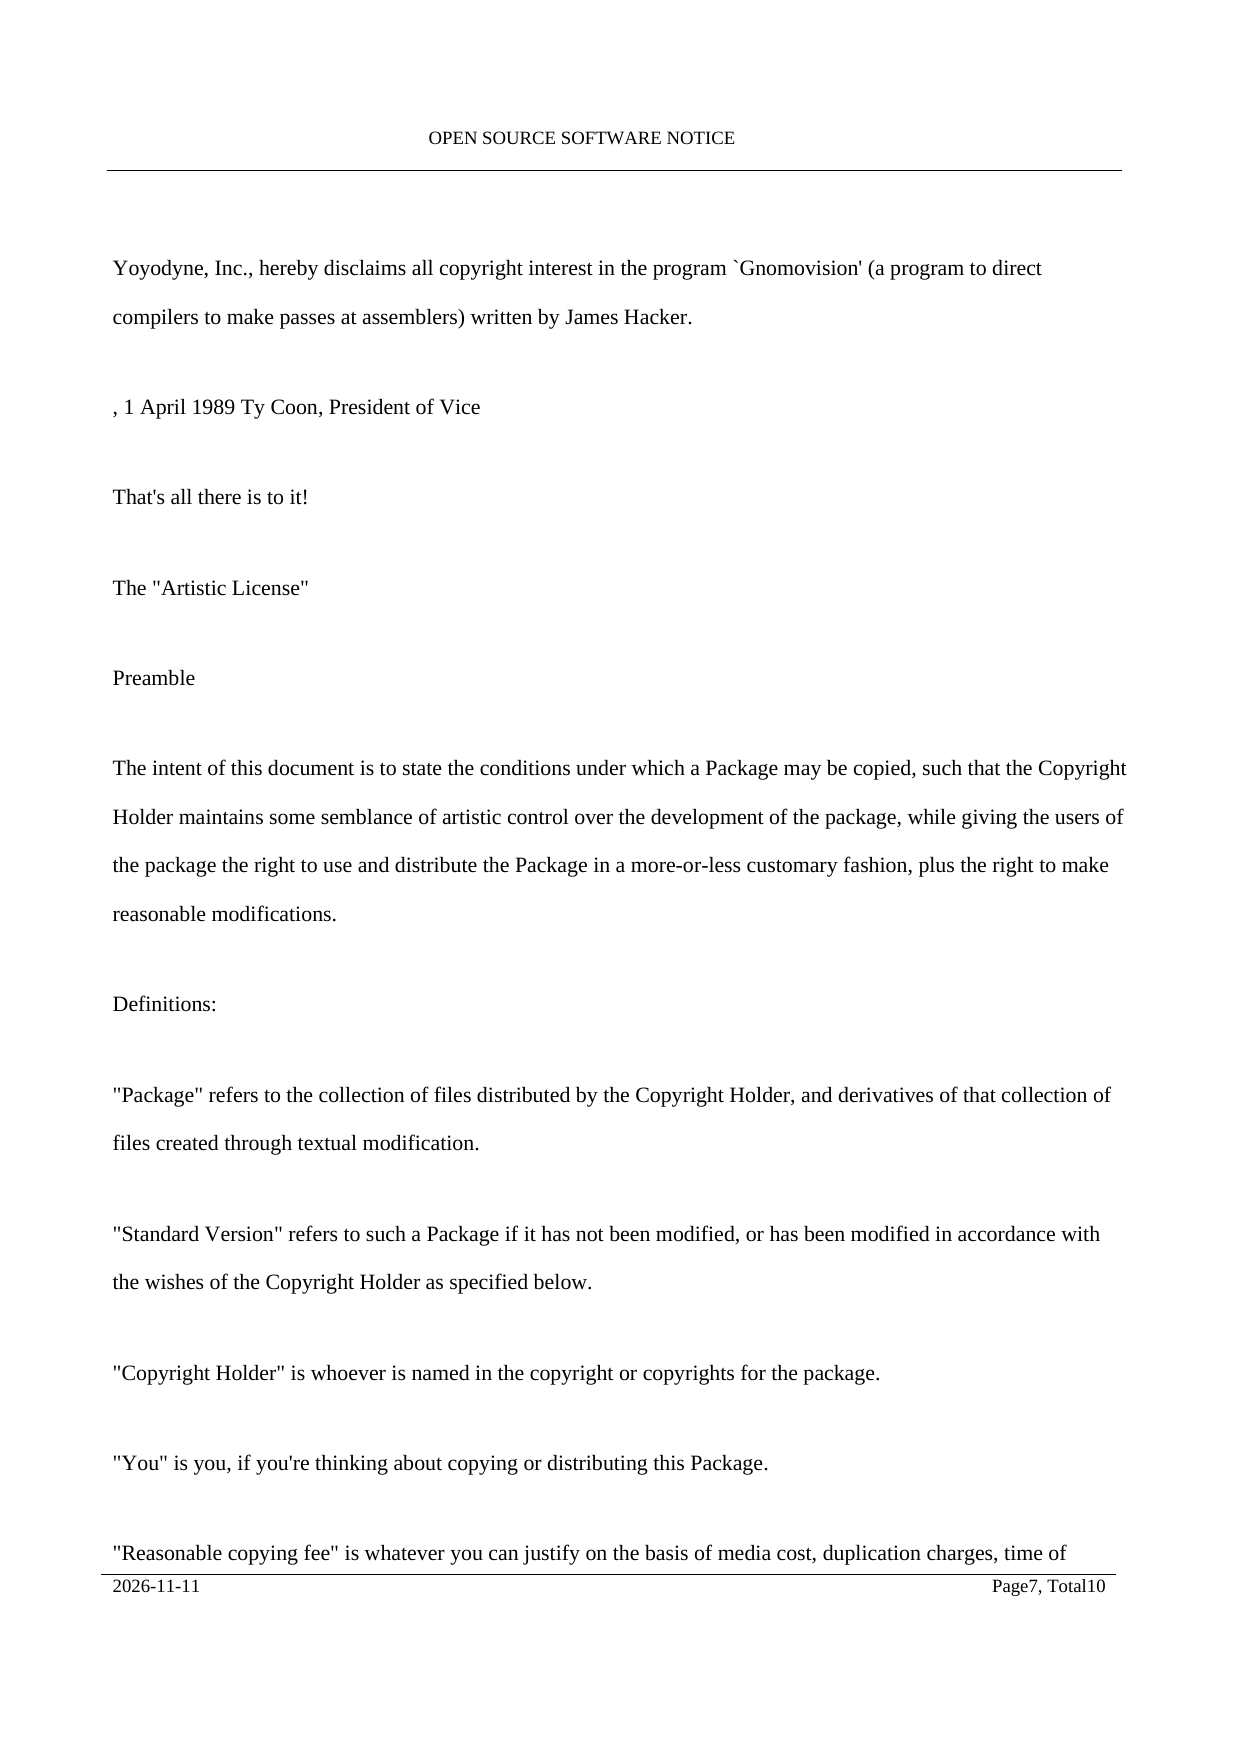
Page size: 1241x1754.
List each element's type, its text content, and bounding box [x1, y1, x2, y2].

text , 1 April 1989 Ty Coon, President of Vice [112, 390, 1128, 423]
text Yoyodyne, Inc., hereby disclaims all copyright interest in the program `Gnomovision' (a program to direct compilers to make passes at assemblers) written by James Hacker. [112, 251, 1128, 333]
text The "Artistic License" [112, 571, 1128, 603]
text The intent of this document is to state the conditions under which a Package may be copied, such that the Copyright Holder maintains some semblance of artistic control over the development of the package, while giving the users of the package the right to use and distribute the Package in a more-or-less customary fashion, plus the right to make reasonable modifications. [112, 751, 1128, 930]
text "Package" refers to the collection of files distributed by the Copyright Holder, and derivatives of that collection of files created through textual modification. [112, 1078, 1128, 1159]
text "Standard Version" refers to such a Package if it has not been modified, or has been modified in accordance with the wishes of the Copyright Holder as specified below. [112, 1217, 1128, 1298]
text Preamble [112, 661, 1128, 693]
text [112, 1536, 1128, 1569]
text That's all there is to it! [112, 481, 1128, 513]
text "You" is you, if you're thinking about copying or distributing this Package. [112, 1446, 1128, 1478]
text "Copyright Holder" is whoever is named in the copyright or copyrights for the package. [112, 1356, 1128, 1388]
text Definitions: [112, 988, 1128, 1020]
